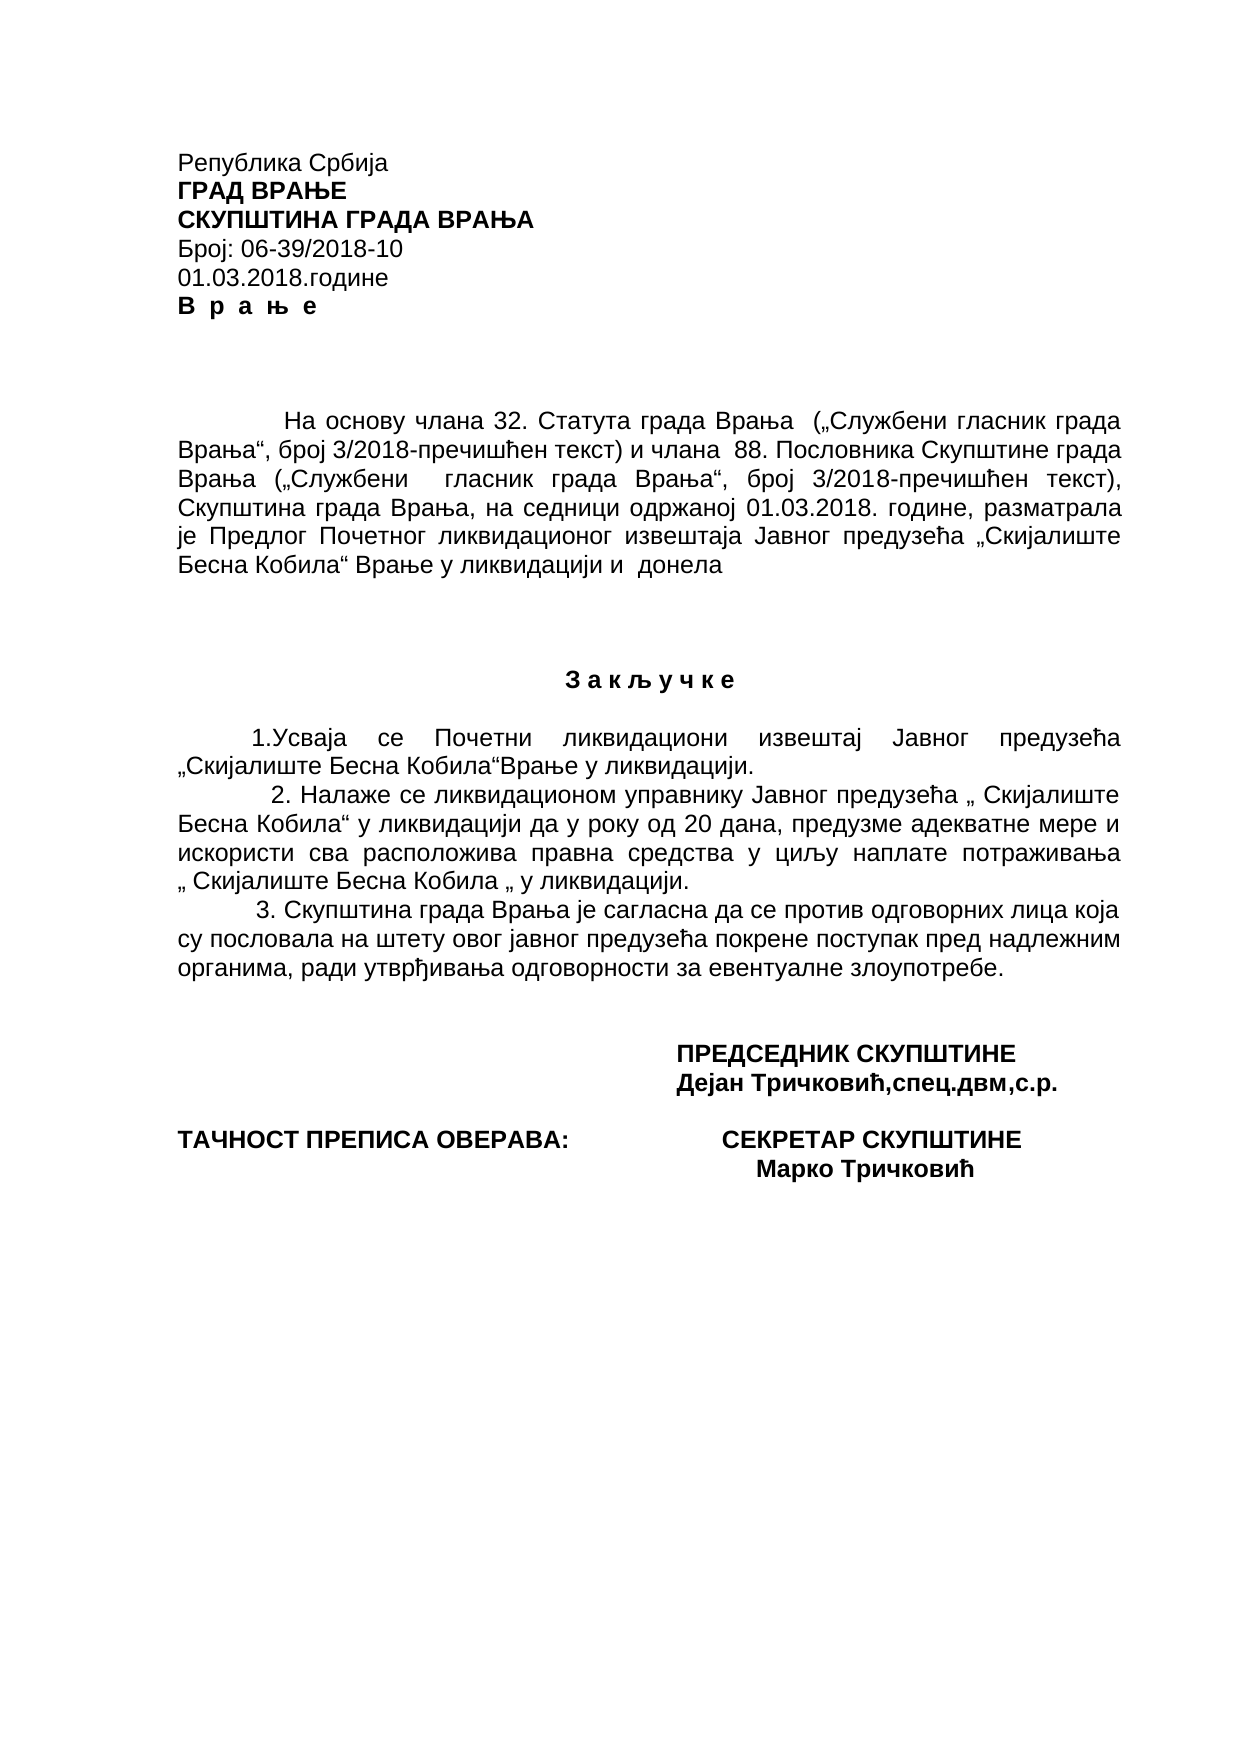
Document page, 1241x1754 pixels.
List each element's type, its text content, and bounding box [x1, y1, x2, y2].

text 2. Налаже се ликвидационом управнику Јавног предузећа „ Скијалиште Бесна Кобила“ у ликвидацији да у року од 20 дана, предузме адекватне мере и искористи сва расположива правна средства у циљу наплате потраживања „ Скијалиште Бесна Кобила „ у ликвидацији. [177, 780, 1122, 895]
text Марко Тричковић [177, 1154, 1122, 1183]
text Дејан Тричковић,спец.двм,с.р. [177, 1068, 1122, 1096]
text На основу члана 32. Статута града Врања („Службени гласник града Врања“, број 3/2018-пречишћен текст) и члана 88. Пословника Скупштине града Врања („Службени гласник града Врања“, број 3/2018-пречишћен текст), Скупштина града Врања, на седници одржаној 01.03.2018. године, разматрала је Предлог Почетног ликвидационог извештаја Јавног предузећа „Скијалиште Бесна Кобила“ Врање у ликвидацији и донела [177, 406, 1122, 579]
text 01.03.2018.године [177, 263, 1122, 291]
text 3. Скупштина града Врања је сагласна да се против одговорних лица која су пословала на штету овог јавног предузећа покрене поступак пред надлежним органима, ради утврђивања одговорности за евентуалне злоупотребе. [177, 895, 1122, 981]
text ТАЧНОСТ ПРЕПИСА ОВЕРАВА: СЕКРЕТАР СКУПШТИНЕ [177, 1125, 1122, 1154]
text СКУПШТИНА ГРАДА ВРАЊА [177, 205, 1122, 234]
text ГРАД ВРАЊЕ [177, 176, 1122, 205]
text ПРЕДСЕДНИК СКУПШТИНЕ [177, 1039, 1122, 1068]
text В р а њ е [177, 291, 1122, 320]
text Република Србија [177, 148, 1122, 176]
text Број: 06-39/2018-10 [177, 234, 1122, 263]
text З а к љ у ч к е [177, 665, 1122, 694]
text 1.Усваја се Почетни ликвидациони извештај Јавног предузећа „Скијалиште Бесна Кобила“Врање у ликвидацији. [177, 723, 1122, 780]
